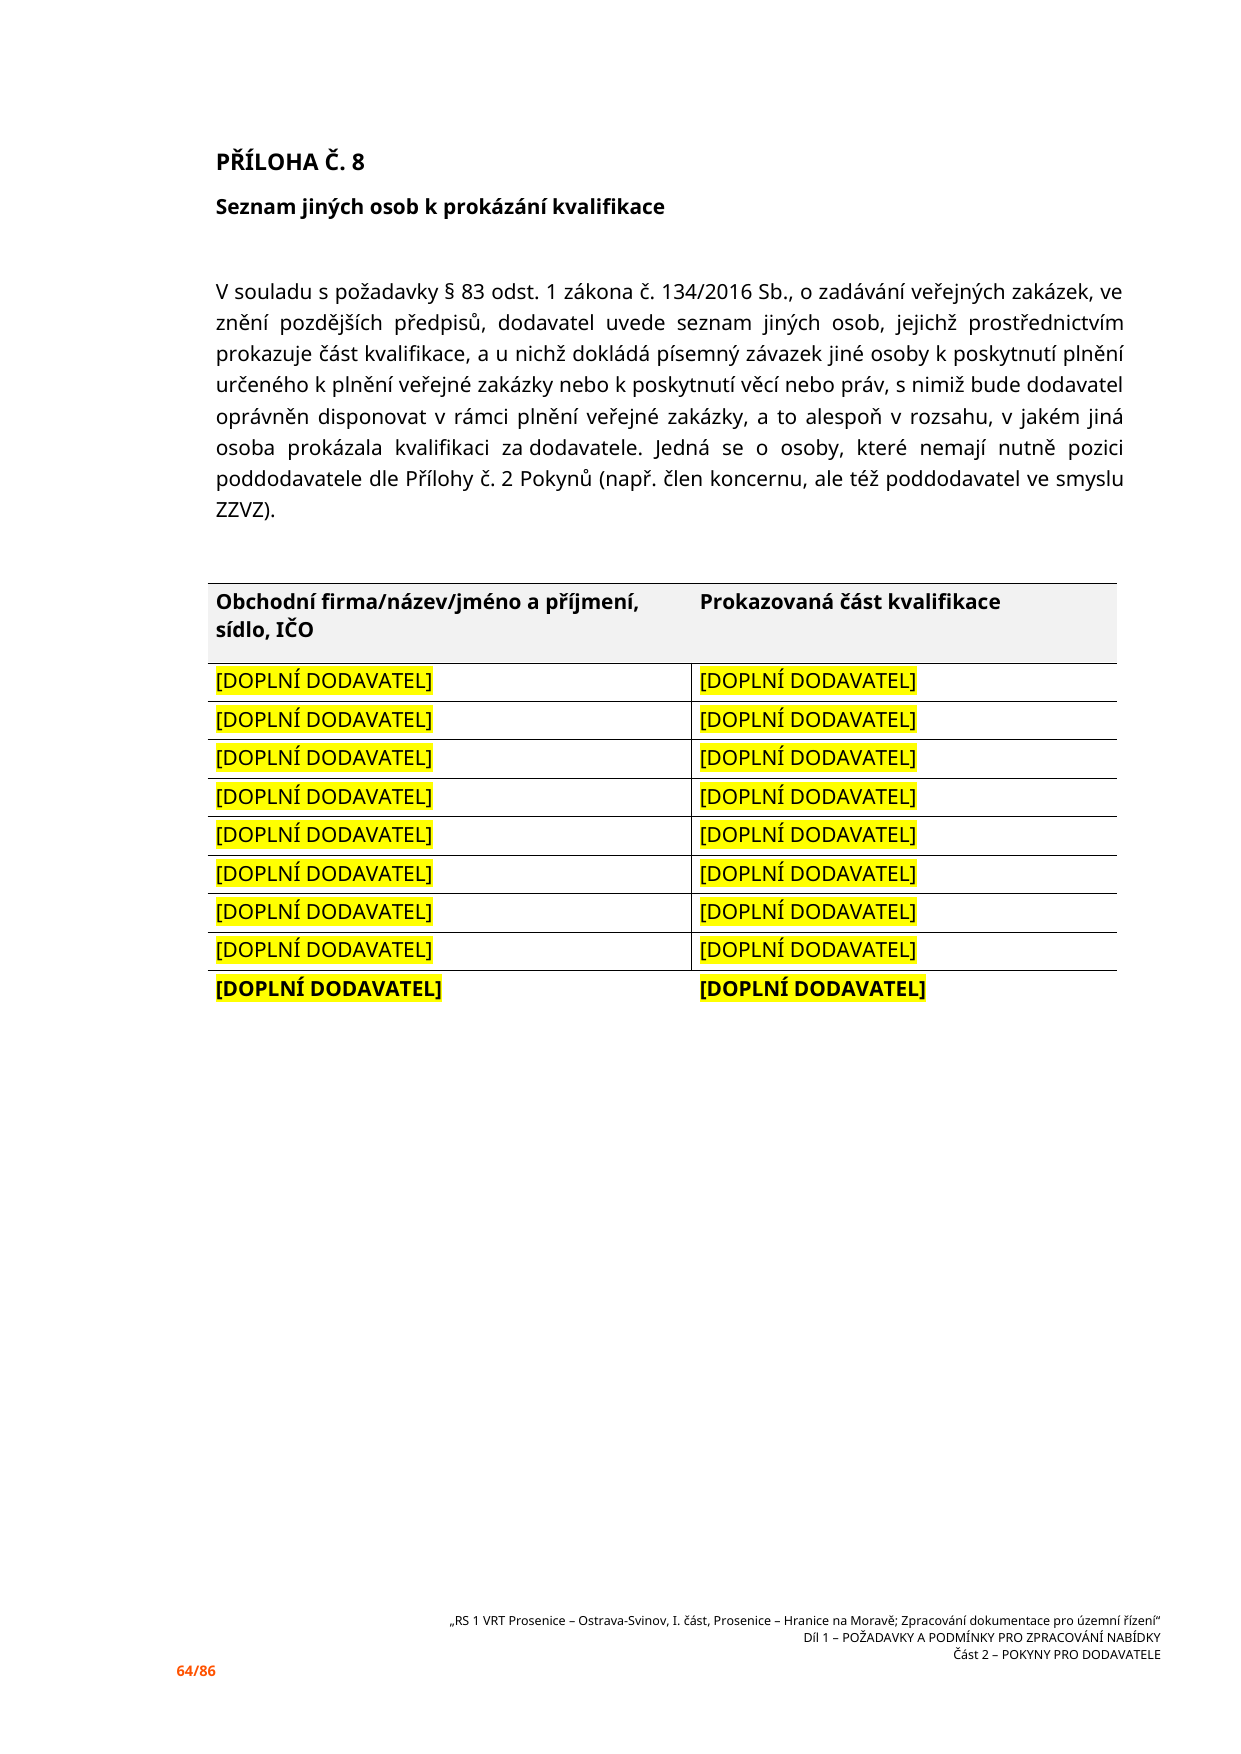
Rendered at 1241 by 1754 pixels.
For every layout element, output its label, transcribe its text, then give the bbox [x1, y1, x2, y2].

table_cell [DOPLNÍ DODAVATEL] [208, 894, 691, 931]
table_cell [DOPLNÍ DODAVATEL] [692, 740, 1117, 778]
table_cell [DOPLNÍ DODAVATEL] [208, 971, 691, 1008]
table_cell [DOPLNÍ DODAVATEL] [208, 817, 691, 854]
table_cell [DOPLNÍ DODAVATEL] [692, 894, 1117, 931]
table_header Prokazovaná část kvalifikace [691, 584, 1117, 662]
table_cell [DOPLNÍ DODAVATEL] [692, 856, 1117, 893]
table_cell [DOPLNÍ DODAVATEL] [208, 779, 691, 816]
table_cell [DOPLNÍ DODAVATEL] [692, 779, 1117, 816]
table_cell [DOPLNÍ DODAVATEL] [208, 933, 691, 970]
table_cell [DOPLNÍ DODAVATEL] [691, 971, 1117, 1008]
table_cell [DOPLNÍ DODAVATEL] [208, 664, 691, 701]
table_cell [DOPLNÍ DODAVATEL] [692, 664, 1117, 701]
table_header Obchodní firma/název/jméno a příjmení, sídlo, IČO [208, 584, 691, 662]
table_cell [DOPLNÍ DODAVATEL] [692, 817, 1117, 854]
table_cell [DOPLNÍ DODAVATEL] [692, 933, 1117, 970]
table_cell [DOPLNÍ DODAVATEL] [208, 856, 691, 893]
text Seznam jiných osob k prokázání kvalifikace [216, 192, 1125, 221]
table_cell [DOPLNÍ DODAVATEL] [208, 702, 691, 739]
text Příloha č. 8 [216, 146, 1125, 177]
text V souladu s požadavky § 83 odst. 1 zákona č. 134/2016 Sb., o zadávání veřejných zakázek, ve znění pozdějších předpisů, dodavatel uvede seznam jiných osob, jejichž prostřednictvím prokazuje část kvalifikace, a u nichž dokládá písemný závazek jiné osoby k poskytnutí plnění určeného k plnění veřejné zakázky nebo k poskytnutí věcí nebo práv, s nimiž bude dodavatel oprávněn disponovat v rámci plnění veřejné zakázky, a to alespoň v rozsahu, v jakém jiná osoba prokázala kvalifikaci za dodavatele. Jedná se o osoby, které nemají nutně pozici poddodavatele dle Přílohy č. 2 Pokynů (např. člen koncernu, ale též poddodavatel ve smyslu ZZVZ). [216, 277, 1125, 524]
table_cell [DOPLNÍ DODAVATEL] [692, 702, 1117, 739]
table_cell [DOPLNÍ DODAVATEL] [208, 740, 691, 778]
